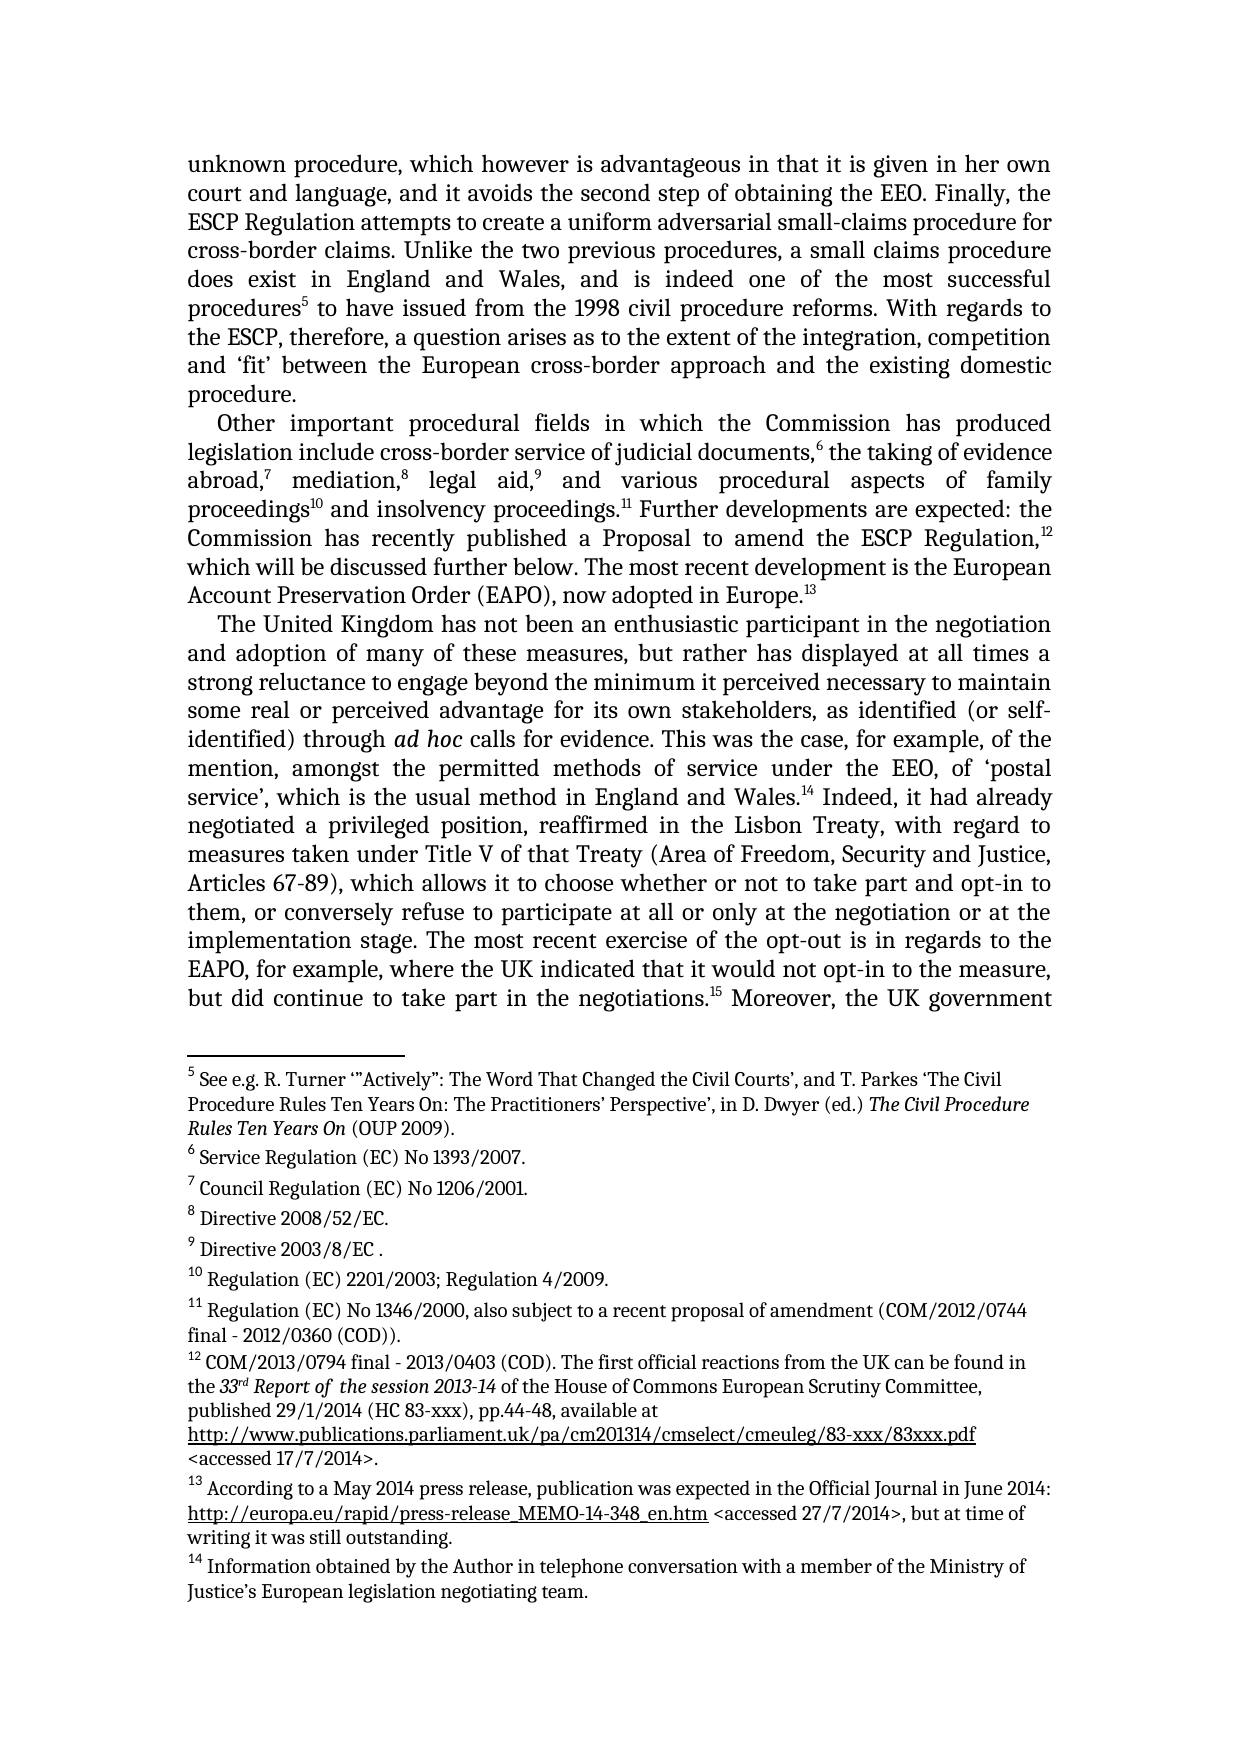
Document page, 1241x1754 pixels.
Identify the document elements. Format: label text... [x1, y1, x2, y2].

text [187, 150, 1053, 409]
text Other important procedural fields in which the Commission has produced legislation include cross-border service of judicial documents, the taking of evidence abroad, mediation, legal aid, and various procedural aspects of family proceedings and insolvency proceedings. Further developments are expected: the Commission has recently published a Proposal to amend the ESCP Regulation, which will be discussed further below. The most recent development is the European Account Preservation Order (EAPO), now adopted in Europe. [187, 409, 1053, 610]
text The United Kingdom has not been an enthusiastic participant in the negotiation and adoption of many of these measures, but rather has displayed at all times a strong reluctance to engage beyond the minimum it perceived necessary to maintain some real or perceived advantage for its own stakeholders the case, for example, of the mention, amongst the permitted methods of service under the EEO, of ‘postal service’ which is the usual method in England and Wales. Indeed, it had already negotiated a privileged position, reaffirmed in the Lisbon Treaty, with regard to measures taken under Title V of that Treaty (Area of Freedom, Security and Justice, Articles 67-89), which allows it to choose whether or not to take part and opt-in to them, or conversely refuse to participate at all or only at the negotiation or at the implementation stage. The most recent exercise of the opt-out is in regards to the EAPO, for example, where the UK indicated that it would not opt-in to the measure, but did continue to take part in the negotiations. Moreover, the UK government recently conducted a review of the ‘Balance of Competences’ with the express intention of gathering evidence to support a further withdrawal from the legal sphere of influence of the EU, which makes for sobering reading. Interestingly, however, few of the responses to the call for evidence provided the support that the Government was apparently seeking. [187, 610, 1053, 1012]
